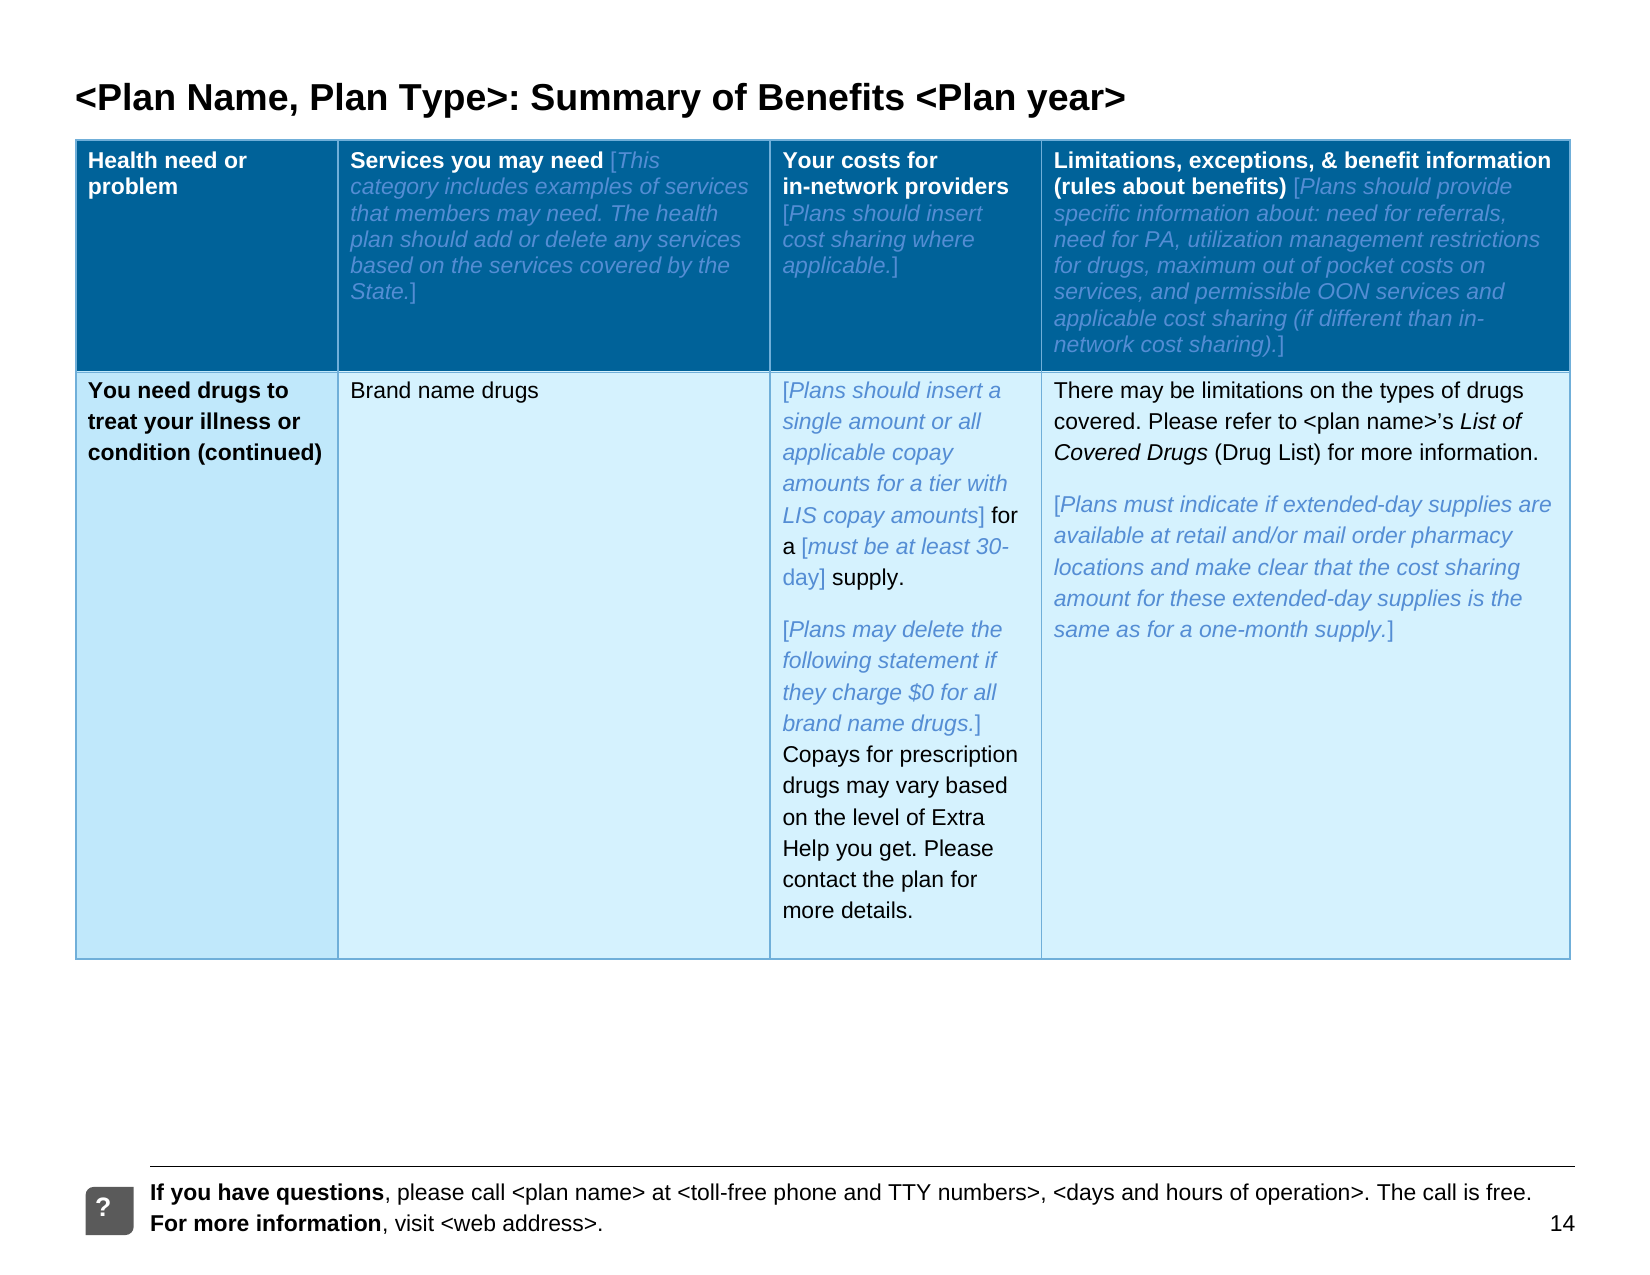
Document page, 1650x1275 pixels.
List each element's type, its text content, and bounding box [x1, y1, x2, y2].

table_header Your costs for in-network providers [Plans should insert cost sharing where applicable.] [771, 141, 1041, 371]
table_header Services you may need [This category includes examples of services that members may need. The health plan should add or delete any services based on the services covered by the State.] [339, 141, 769, 371]
table_header Health need or problem [77, 141, 337, 371]
table_cell Brand name drugs [339, 373, 769, 958]
table_cell [Plans should insert a single amount or all applicable copay amounts for a tier with LIS copay amounts] for a [must be at least 30-day] supply. [Plans may delete the following statement if they charge $0 for all brand name drugs.] Copays for prescription drugs may vary based on the level of Extra Help you get. Please contact the plan for more details. [771, 373, 1041, 958]
table_cell You need drugs to treat your illness or condition (continued) [77, 373, 337, 958]
table_header Limitations, exceptions, & benefit information (rules about benefits) [Plans should provide specific information about: need for referrals, need for PA, utilization management restrictions for drugs, maximum out of pocket costs on services, and permissible OON services and applicable cost sharing (if different than in-network cost sharing).] [1042, 141, 1569, 371]
